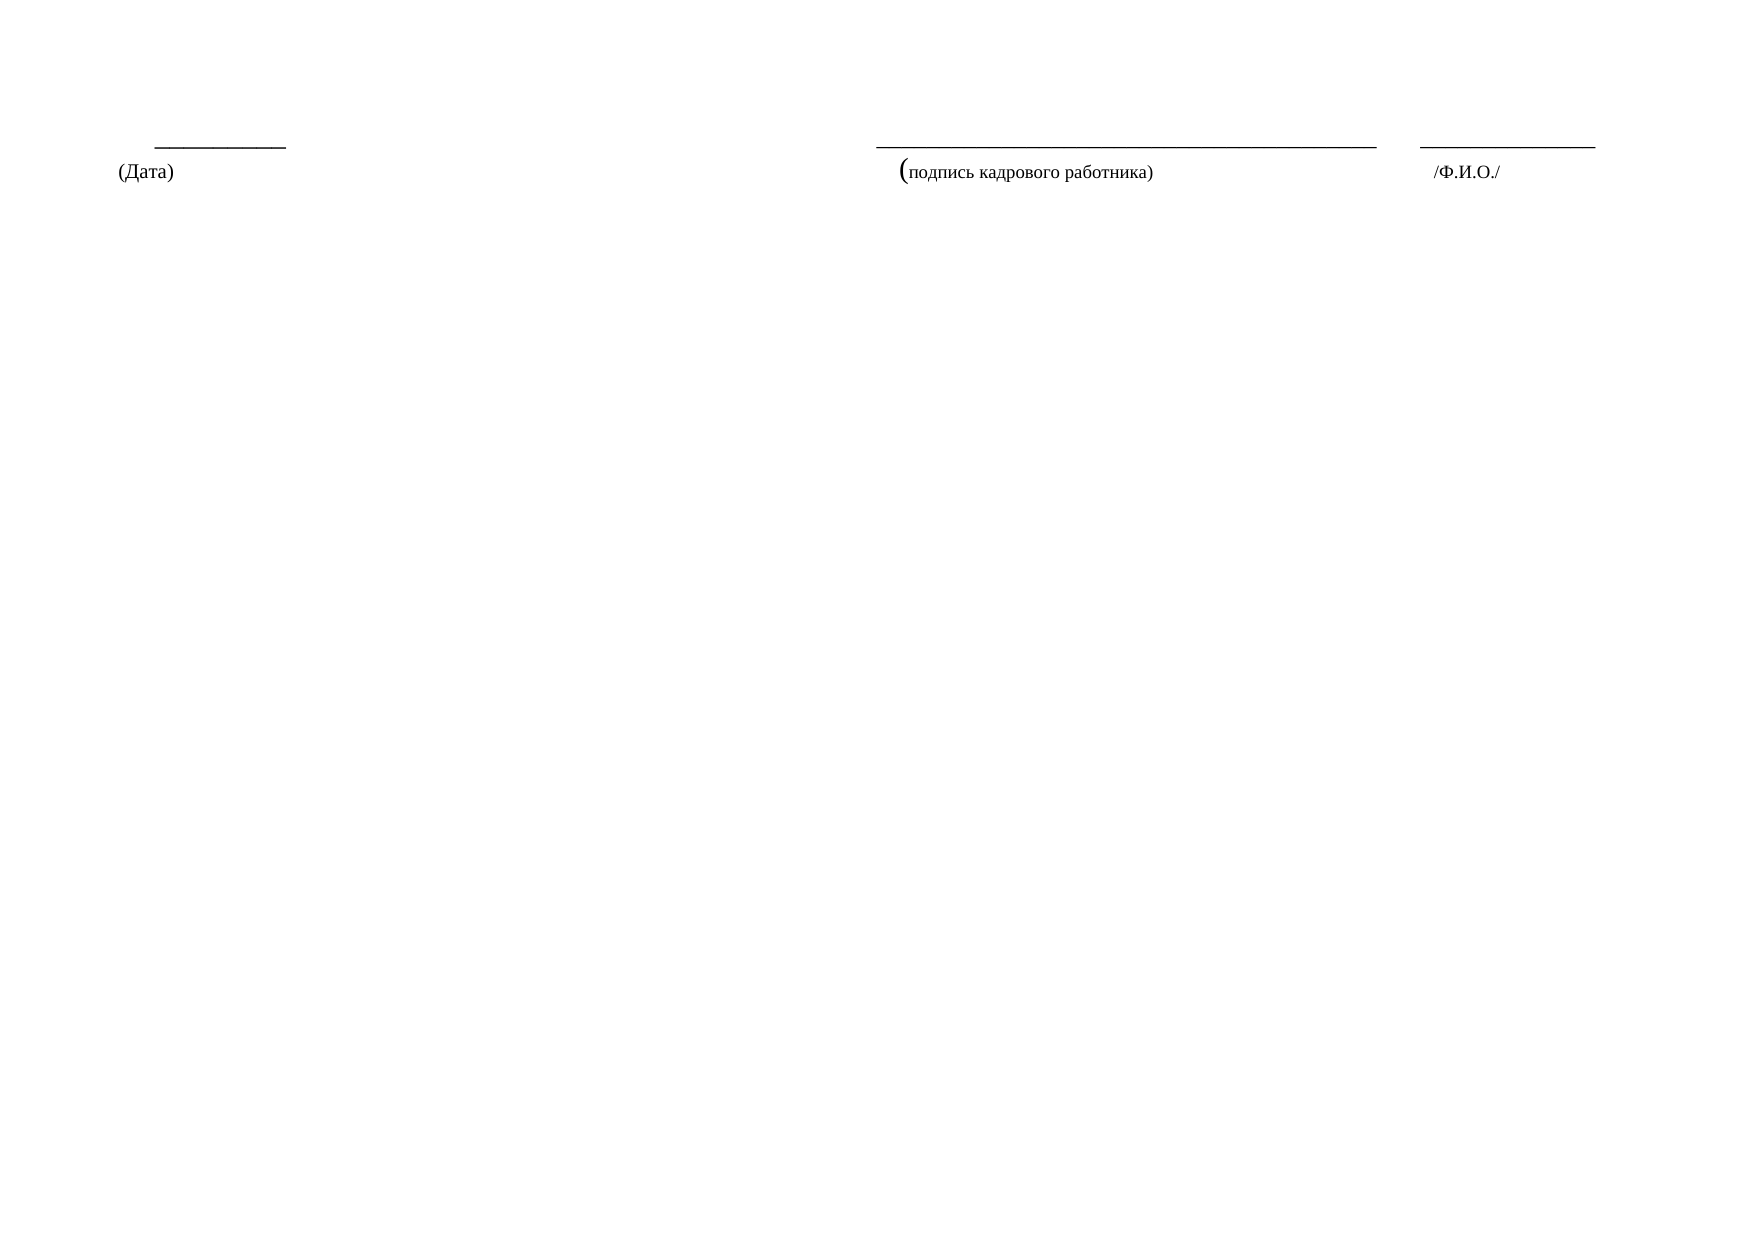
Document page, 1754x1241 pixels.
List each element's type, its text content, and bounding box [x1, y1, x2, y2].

text _________ ________________________________________ ______________ (Дата) (подпись кадрового работника) /Ф.И.О./ [118, 118, 1636, 185]
